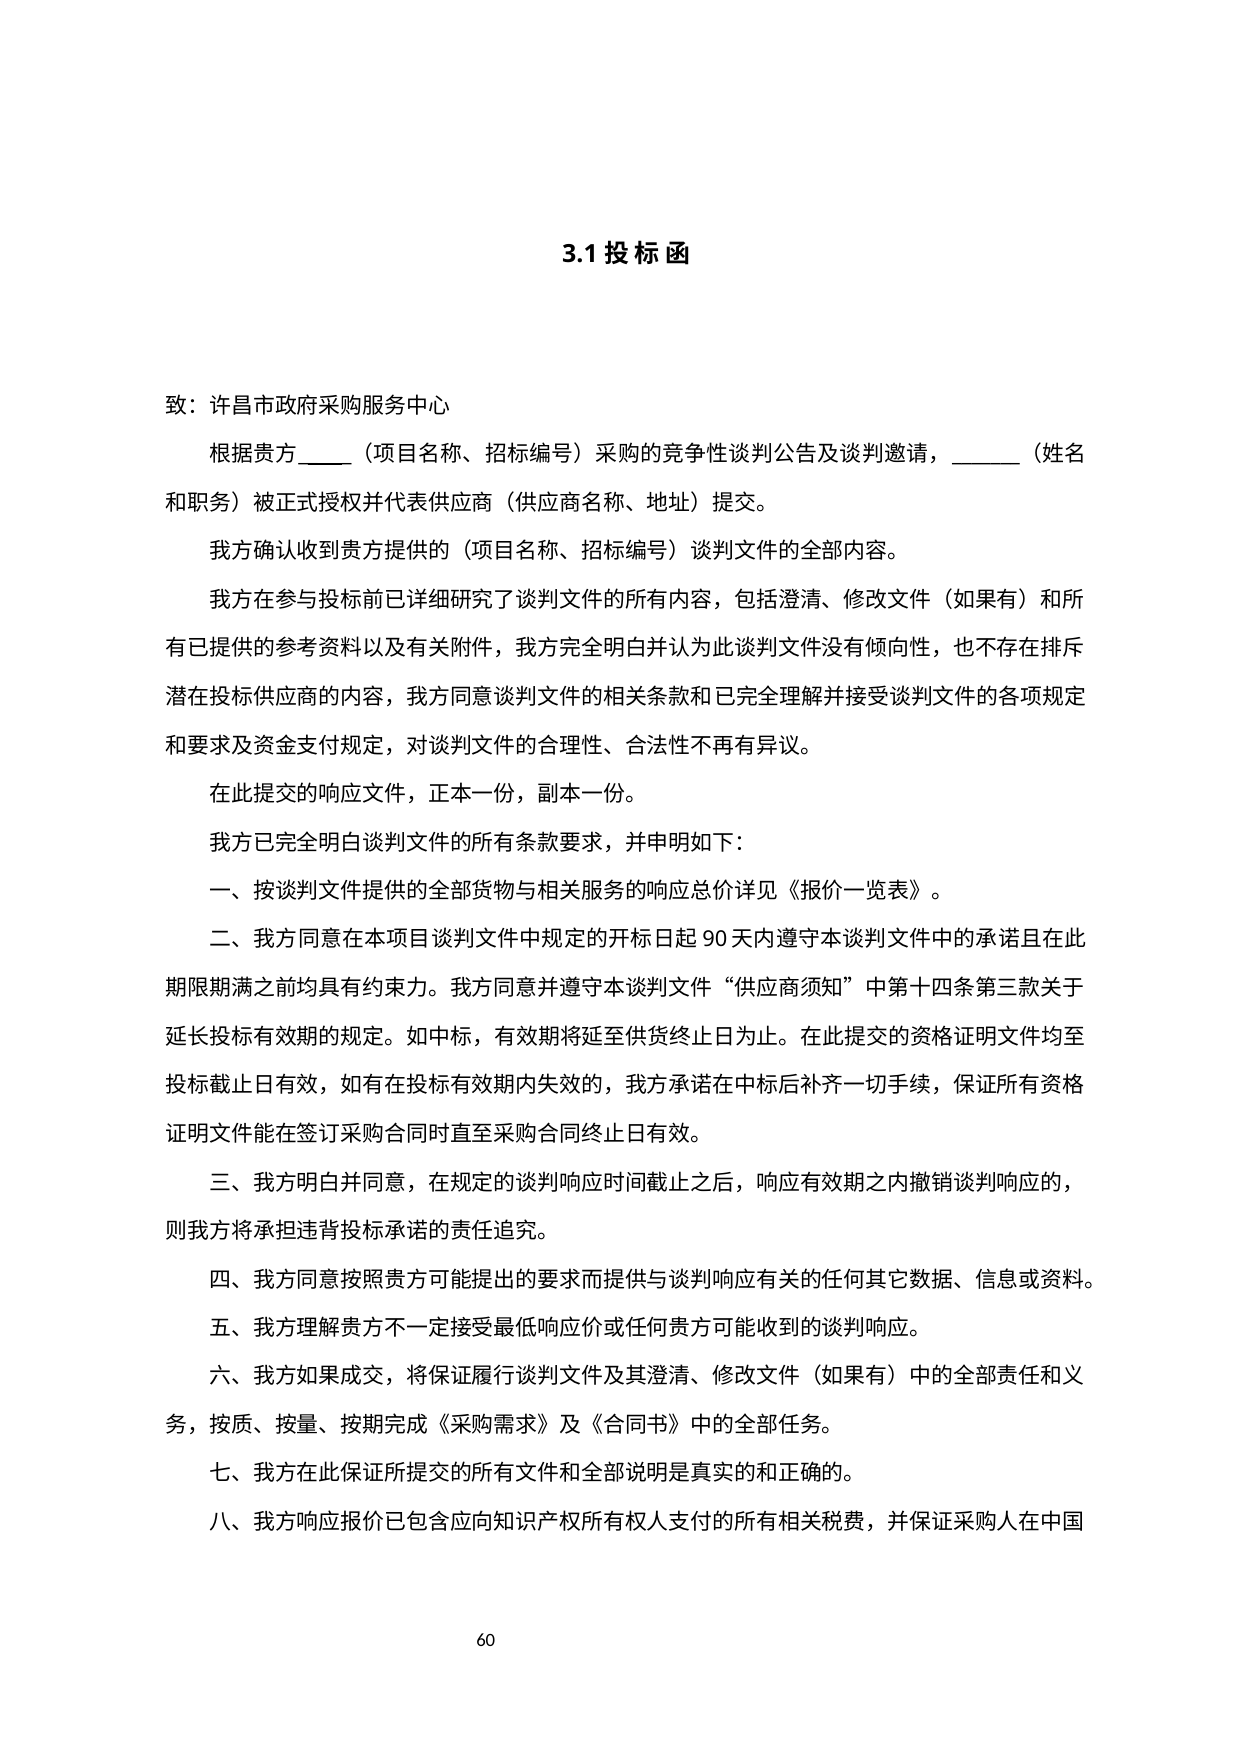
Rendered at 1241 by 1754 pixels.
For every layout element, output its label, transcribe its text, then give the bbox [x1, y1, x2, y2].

text 五、我方理解贵方不一定接受最低响应价或任何贵方可能收到的谈判响应。 [165, 1309, 1087, 1342]
text 六、我方如果成交，将保证履行谈判文件及其澄清、修改文件（如果有）中的全部责任和义务，按质、按量、按期完成《采购需求》及《合同书》中的全部任务。 [165, 1358, 1087, 1439]
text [165, 1503, 1087, 1536]
text 三、我方明白并同意，在规定的谈判响应时间截止之后，响应有效期之内撤销谈判响应的，则我方将承担违背投标承诺的责任追究。 [165, 1164, 1087, 1245]
text 在此提交的响应文件，正本一份，副本一份。 [165, 776, 1087, 808]
text 七、我方在此保证所提交的所有文件和全部说明是真实的和正确的。 [165, 1455, 1087, 1487]
text 我方确认收到贵方提供的（项目名称、招标编号）谈判文件的全部内容。 [165, 533, 1087, 565]
text 二、我方同意在本项目谈判文件中规定的开标日起90天内遵守本谈判文件中的承诺且在此期限期满之前均具有约束力。我方同意并遵守本谈判文件“供应商须知”中第十四条第三款关于延长投标有效期的规定。如中标，有效期将延至供货终止日为止。在此提交的资格证明文件均至投标截止日有效，如有在投标有效期内失效的，我方承诺在中标后补齐一切手续，保证所有资格证明文件能在签订采购合同时直至采购合同终止日有效。 [165, 921, 1087, 1148]
text 一、按谈判文件提供的全部货物与相关服务的响应总价详见《报价一览表》。 [165, 872, 1087, 905]
text 3.1 投 标 函 [165, 219, 1087, 284]
text 根据贵方__ _（项目名称、招标编号）采购的竞争性谈判公告及谈判邀请，_______（姓名和职务）被正式授权并代表供应商（供应商名称、地址）提交。 [165, 436, 1087, 517]
text 我方已完全明白谈判文件的所有条款要求，并申明如下： [165, 824, 1087, 857]
text 四、我方同意按照贵方可能提出的要求而提供与谈判响应有关的任何其它数据、信息或资料。 [165, 1261, 1087, 1294]
text 致：许昌市政府采购服务中心 [165, 387, 1087, 420]
text 我方在参与投标前已详细研究了谈判文件的所有内容，包括澄清、修改文件（如果有）和所有已提供的参考资料以及有关附件，我方完全明白并认为此谈判文件没有倾向性，也不存在排斥潜在投标供应商的内容，我方同意谈判文件的相关条款和已完全理解并接受谈判文件的各项规定和要求及资金支付规定，对谈判文件的合理性、合法性不再有异议。 [165, 581, 1087, 760]
